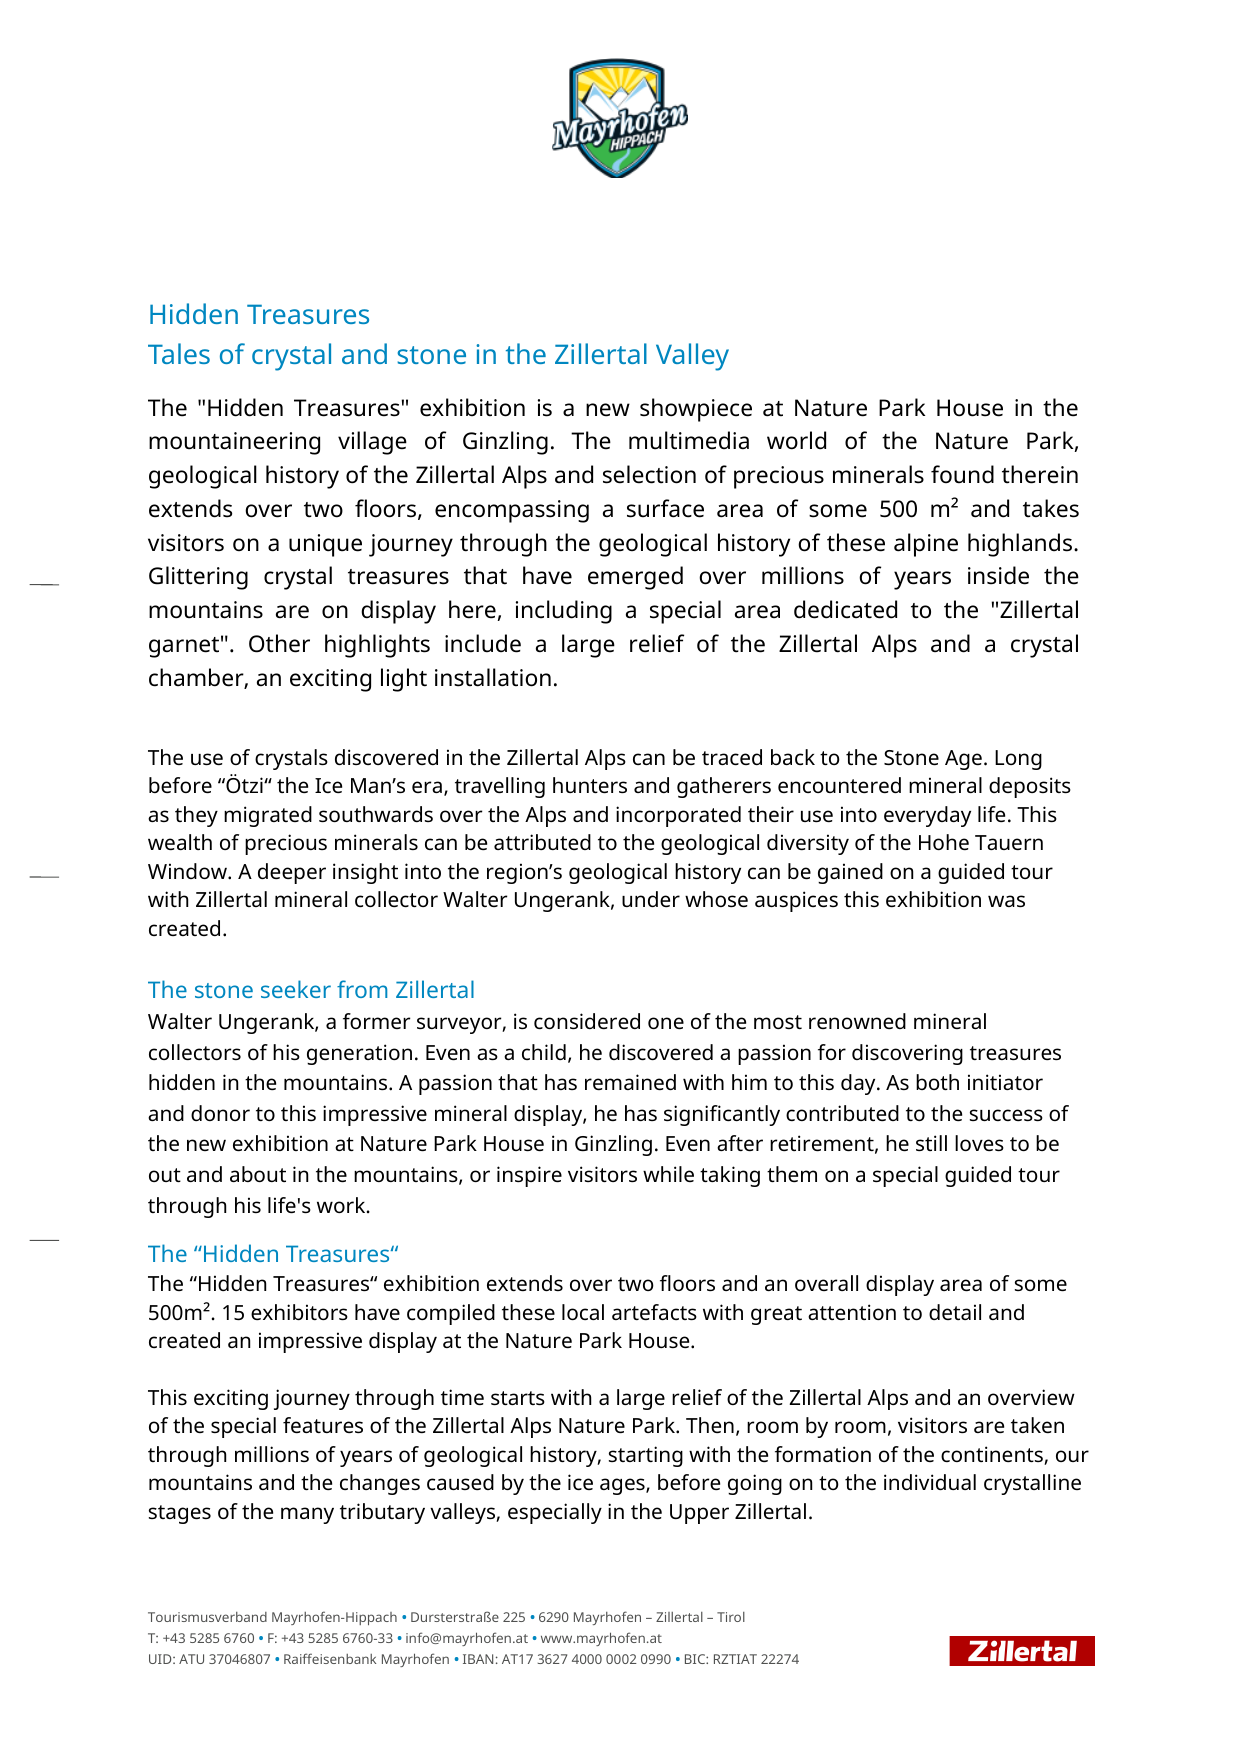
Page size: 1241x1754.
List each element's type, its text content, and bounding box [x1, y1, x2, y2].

text Hidden Treasures Tales of crystal and stone in the Zillertal Valley [148, 295, 1081, 372]
text The "Hidden Treasures" exhibition is a new showpiece at Nature Park House in the mountaineering village of Ginzling. The multimedia world of the Nature Park, geological history of the Zillertal Alps and selection of precious minerals found therein extends over two floors, encompassing a surface area of some 500 m² and takes visitors on a unique journey through the geological history of these alpine highlands. Glittering crystal treasures that have emerged over millions of years inside the mountains are on display here, including a special area dedicated to the "Zillertal garnet". Other highlights include a large relief of the Zillertal Alps and a crystal chamber, an exciting light installation. [148, 392, 1081, 693]
text This exciting journey through time starts with a large relief of the Zillertal Alps and an overview of the special features of the Zillertal Alps Nature Park. Then, room by room, visitors are taken through millions of years of geological history, starting with the formation of the continents, our mountains and the changes caused by the ice ages, before going on to the individual crystalline stages of the many tributary valleys, especially in the Upper Zillertal. [148, 1383, 1092, 1525]
text The use of crystals discovered in the Zillertal Alps can be traced back to the Stone Age. Long before “Ötzi“ the Ice Man’s era, travelling hunters and gatherers encountered mineral deposits as they migrated southwards over the Alps and incorporated their use into everyday life. This wealth of precious minerals can be attributed to the geological diversity of the Hohe Tauern Window. A deeper insight into the region’s geological history can be gained on a guided tour with Zillertal mineral collector Walter Ungerank, under whose auspices this exhibition was created. [148, 743, 1081, 942]
text The “Hidden Treasures“ The “Hidden Treasures“ exhibition extends over two floors and an overall display area of some 500m². 15 exhibitors have compiled these local artefacts with great attention to detail and created an impressive display at the Nature Park House. [148, 1238, 1092, 1354]
text The stone seeker from Zillertal Walter Ungerank, a former surveyor, is considered one of the most renowned mineral collectors of his generation. Even as a child, he discovered a passion for discovering treasures hidden in the mountains. A passion that has remained with him to this day. As both initiator and donor to this impressive mineral display, he has significantly contributed to the success of the new exhibition at Nature Park House in Ginzling. Even after retirement, he still loves to be out and about in the mountains, or inspire visitors while taking them on a special guided tour through his life's work. [148, 973, 1081, 1219]
picture [949, 1636, 1095, 1666]
